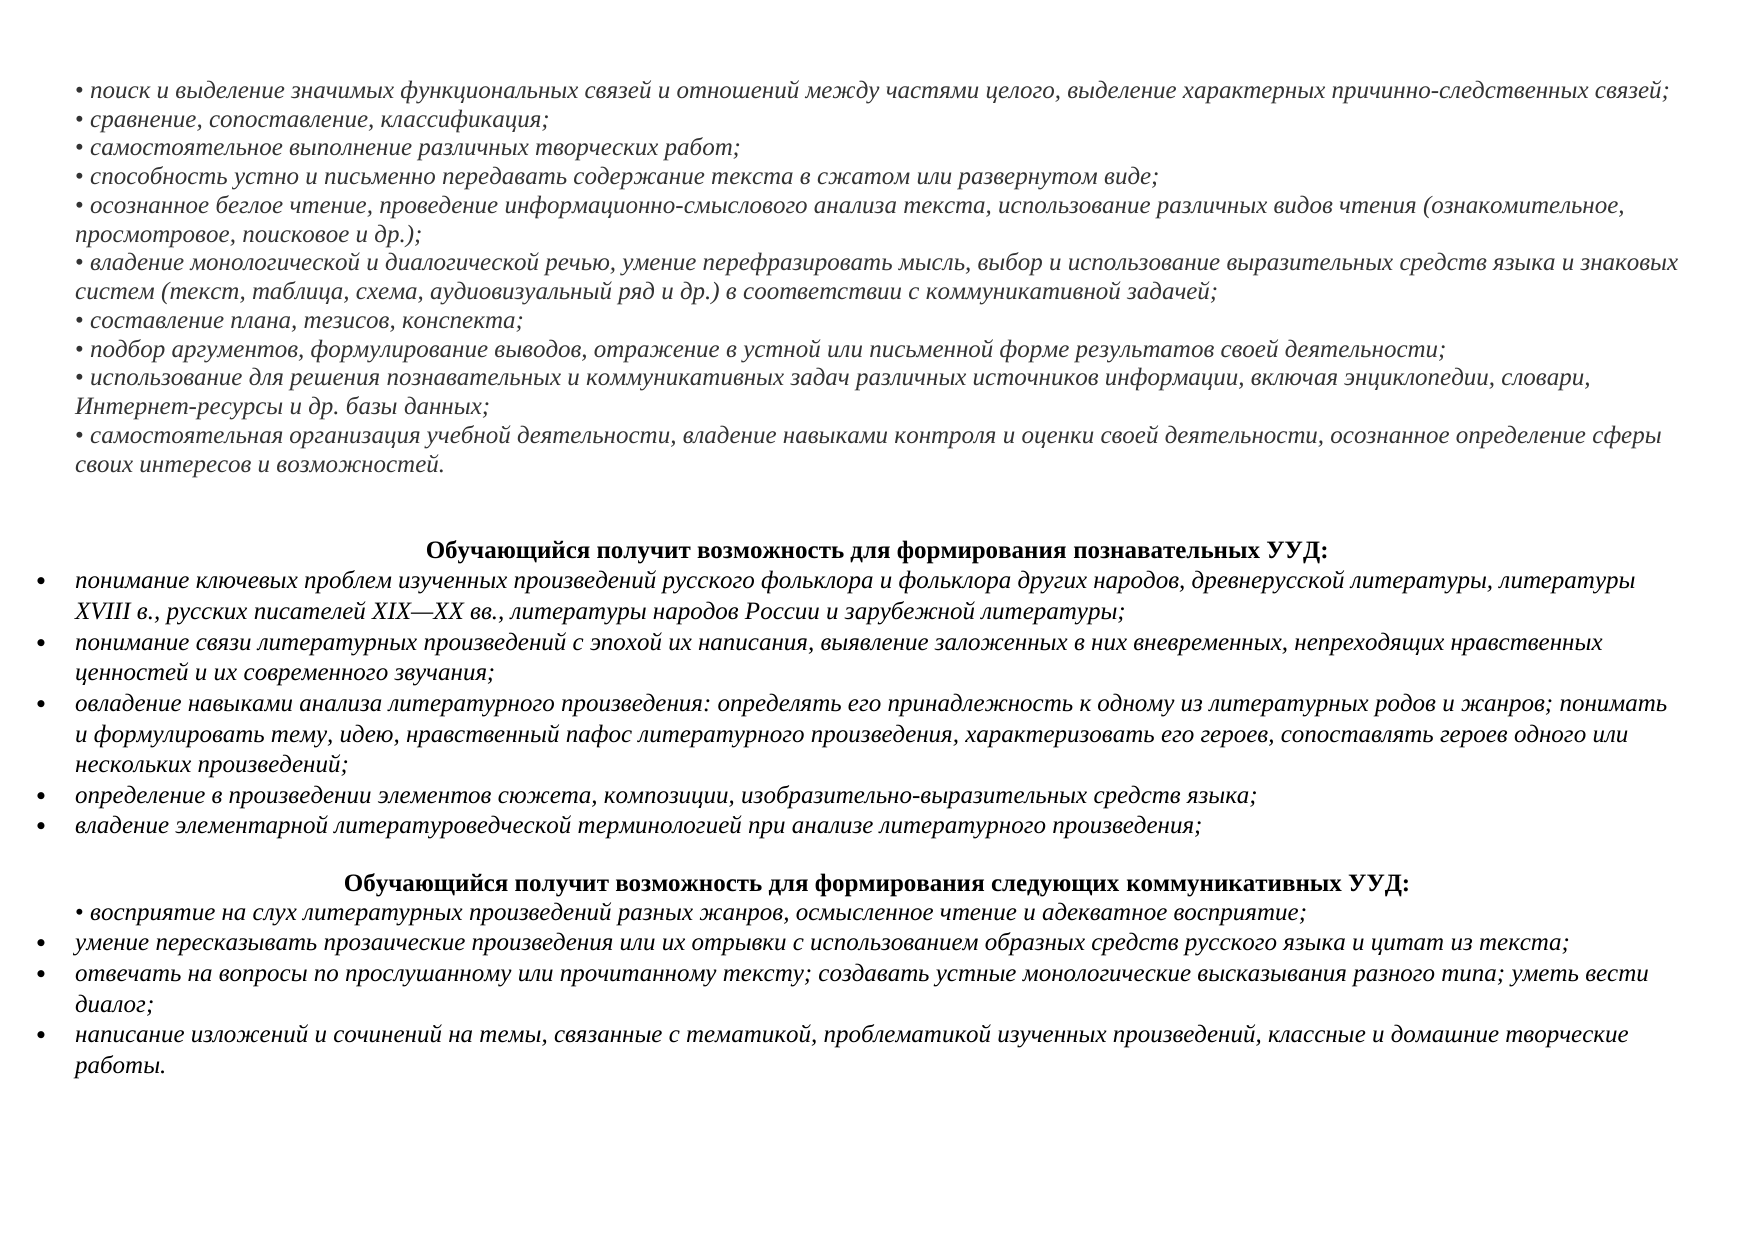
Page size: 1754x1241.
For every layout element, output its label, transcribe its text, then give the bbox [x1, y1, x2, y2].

text • использование для решения познавательных и коммуникативных задач различных источников информации, включая энциклопедии, словари, Интернет-ресурсы и др. базы данных; [75, 362, 1679, 420]
list понимание ключевых проблем изученных произведений русского фольклора и фольклора других народов, древнерусской литературы, литературы XVIII в., русских писателей XIX—XX вв., литературы народов России и зарубежной литературы; [37, 564, 1679, 625]
text • составление плана, тезисов, конспекта; [75, 305, 1679, 334]
text • самостоятельная организация учебной деятельности, владение навыками контроля и оценки своей деятельности, осознанное определение сферы своих интересов и возможностей. [75, 420, 1679, 477]
text • владение монологической и диалогической речью, умение перефразировать мысль, выбор и использование выразительных средств языка и знаковых систем (текст, таблица, схема, аудиовизуальный ряд и др.) в соответствии с коммуникативной задачей; [75, 247, 1679, 305]
text • сравнение, сопоставление, классификация; [75, 104, 1679, 132]
text • самостоятельное выполнение различных творческих работ; [75, 132, 1679, 161]
list владение элементарной литературоведческой терминологией при анализе литературного произведения; [37, 809, 1679, 839]
text • поиск и выделение значимых функциональных связей и отношений между частями целого, выделение характерных причинно-следственных связей; [75, 75, 1679, 104]
text • способность устно и письменно передавать содержание текста в сжатом или развернутом виде; [75, 161, 1679, 190]
text • подбор аргументов, формулирование выводов, отражение в устной или письменной форме результатов своей деятельности; [75, 334, 1679, 362]
list написание изложений и сочинений на темы, связанные с тематикой, проблематикой изученных произведений, классные и домашние творческие работы. [37, 1017, 1679, 1079]
text Обучающийся получит возможность для формирования познавательных УУД: [75, 535, 1679, 564]
list отвечать на вопросы по прослушанному или прочитанному тексту; создавать устные монологические высказывания разного типа; уметь вести диалог; [37, 956, 1679, 1017]
list овладение навыками анализа литературного произведения: определять его принадлежность к одному из литературных родов и жанров; понимать и формулировать тему, идею, нравственный пафос литературного произведения, характеризовать его героев, сопоставлять героев одного или нескольких произведений; [37, 686, 1679, 778]
text Обучающийся получит возможность для формирования следующих коммуникативных УУД: [75, 868, 1679, 897]
list определение в произведении элементов сюжета, композиции, изобразительно-выразительных средств языка; [37, 778, 1679, 809]
text • восприятие на слух литературных произведений разных жанров, осмысленное чтение и адекватное восприятие; [75, 897, 1679, 926]
list понимание связи литературных произведений с эпохой их написания, выявление заложенных в них вневременных, непреходящих нравственных ценностей и их современного звучания; [37, 625, 1679, 686]
list умение пересказывать прозаические произведения или их отрывки с использованием образных средств русского языка и цитат из текста; [37, 926, 1679, 956]
text • осознанное беглое чтение, проведение информационно-смыслового анализа текста, использование различных видов чтения (ознакомительное, просмотровое, поисковое и др.); [75, 190, 1679, 247]
